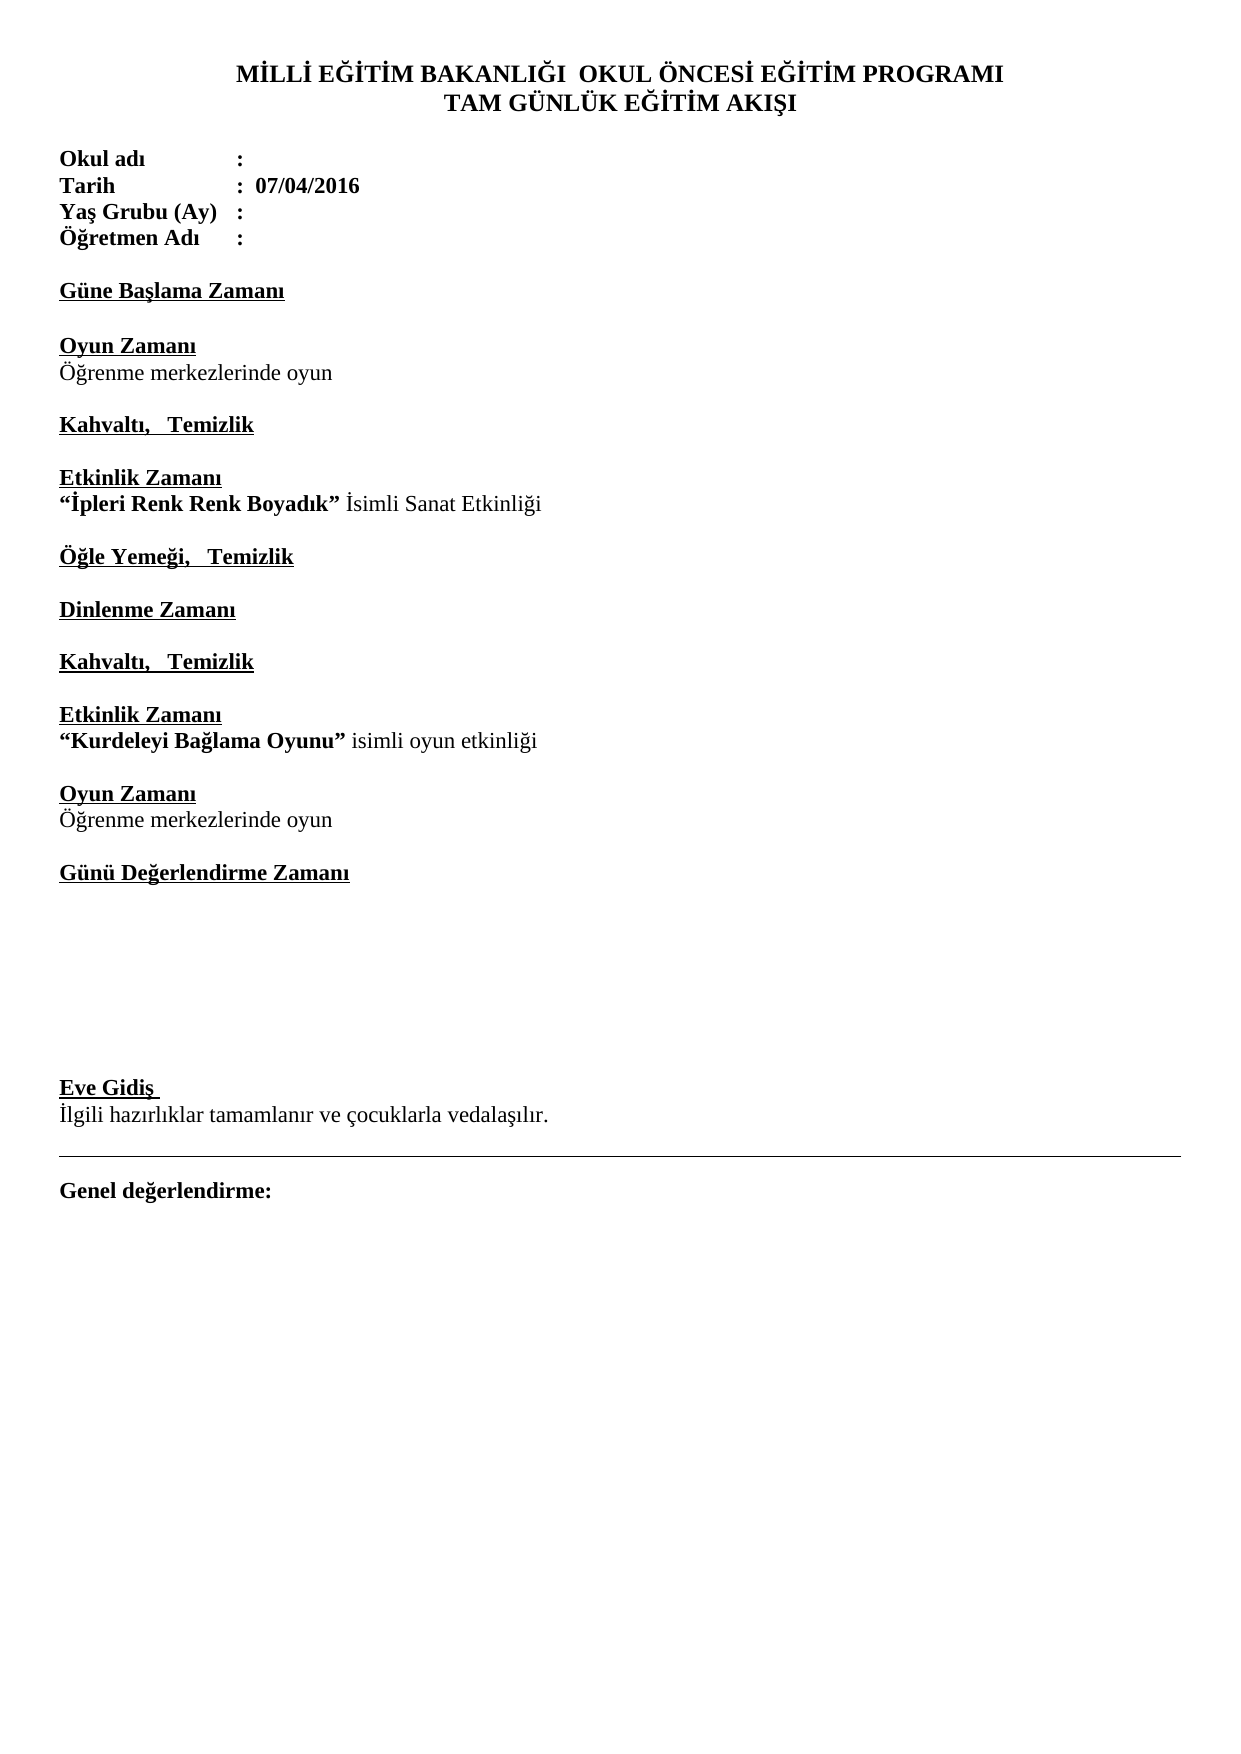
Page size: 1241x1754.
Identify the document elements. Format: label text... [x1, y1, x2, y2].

text İlgili hazırlıklar tamamlanır ve çocuklarla vedalaşılır. [59, 1101, 1181, 1127]
text TAM GÜNLÜK EĞİTİM AKIŞI [59, 88, 1181, 117]
text Kahvaltı, Temizlik [59, 648, 1181, 675]
text Öğle Yemeği, Temizlik [59, 543, 1181, 569]
text Günü Değerlendirme Zamanı [59, 859, 1181, 886]
text Etkinlik Zamanı [59, 464, 1181, 490]
text Yaş Grubu (Ay) : [59, 198, 1181, 224]
text Etkinlik Zamanı [59, 701, 1181, 727]
text Eve Gidiş [59, 1074, 1181, 1101]
text Oyun Zamanı [59, 780, 1181, 807]
text Kahvaltı, Temizlik [59, 411, 1181, 438]
text Genel değerlendirme: [59, 1177, 1181, 1204]
text Güne Başlama Zamanı [59, 277, 1181, 303]
text Oyun Zamanı [59, 332, 1181, 358]
text MİLLİ EĞİTİM BAKANLIĞI OKUL ÖNCESİ EĞİTİM PROGRAMI [59, 59, 1181, 88]
text “Kurdeleyi Bağlama Oyunu” isimli oyun etkinliği [59, 727, 1181, 754]
text Dinlenme Zamanı [59, 596, 1181, 622]
text Öğrenme merkezlerinde oyun [59, 807, 1181, 833]
text Okul adı : [59, 145, 1181, 172]
text “İpleri Renk Renk Boyadık” İsimli Sanat Etkinliği [59, 490, 1181, 517]
text Öğretmen Adı : [59, 224, 1181, 251]
text Tarih : 07/04/2016 [59, 172, 1181, 198]
text Öğrenme merkezlerinde oyun [59, 358, 1181, 385]
